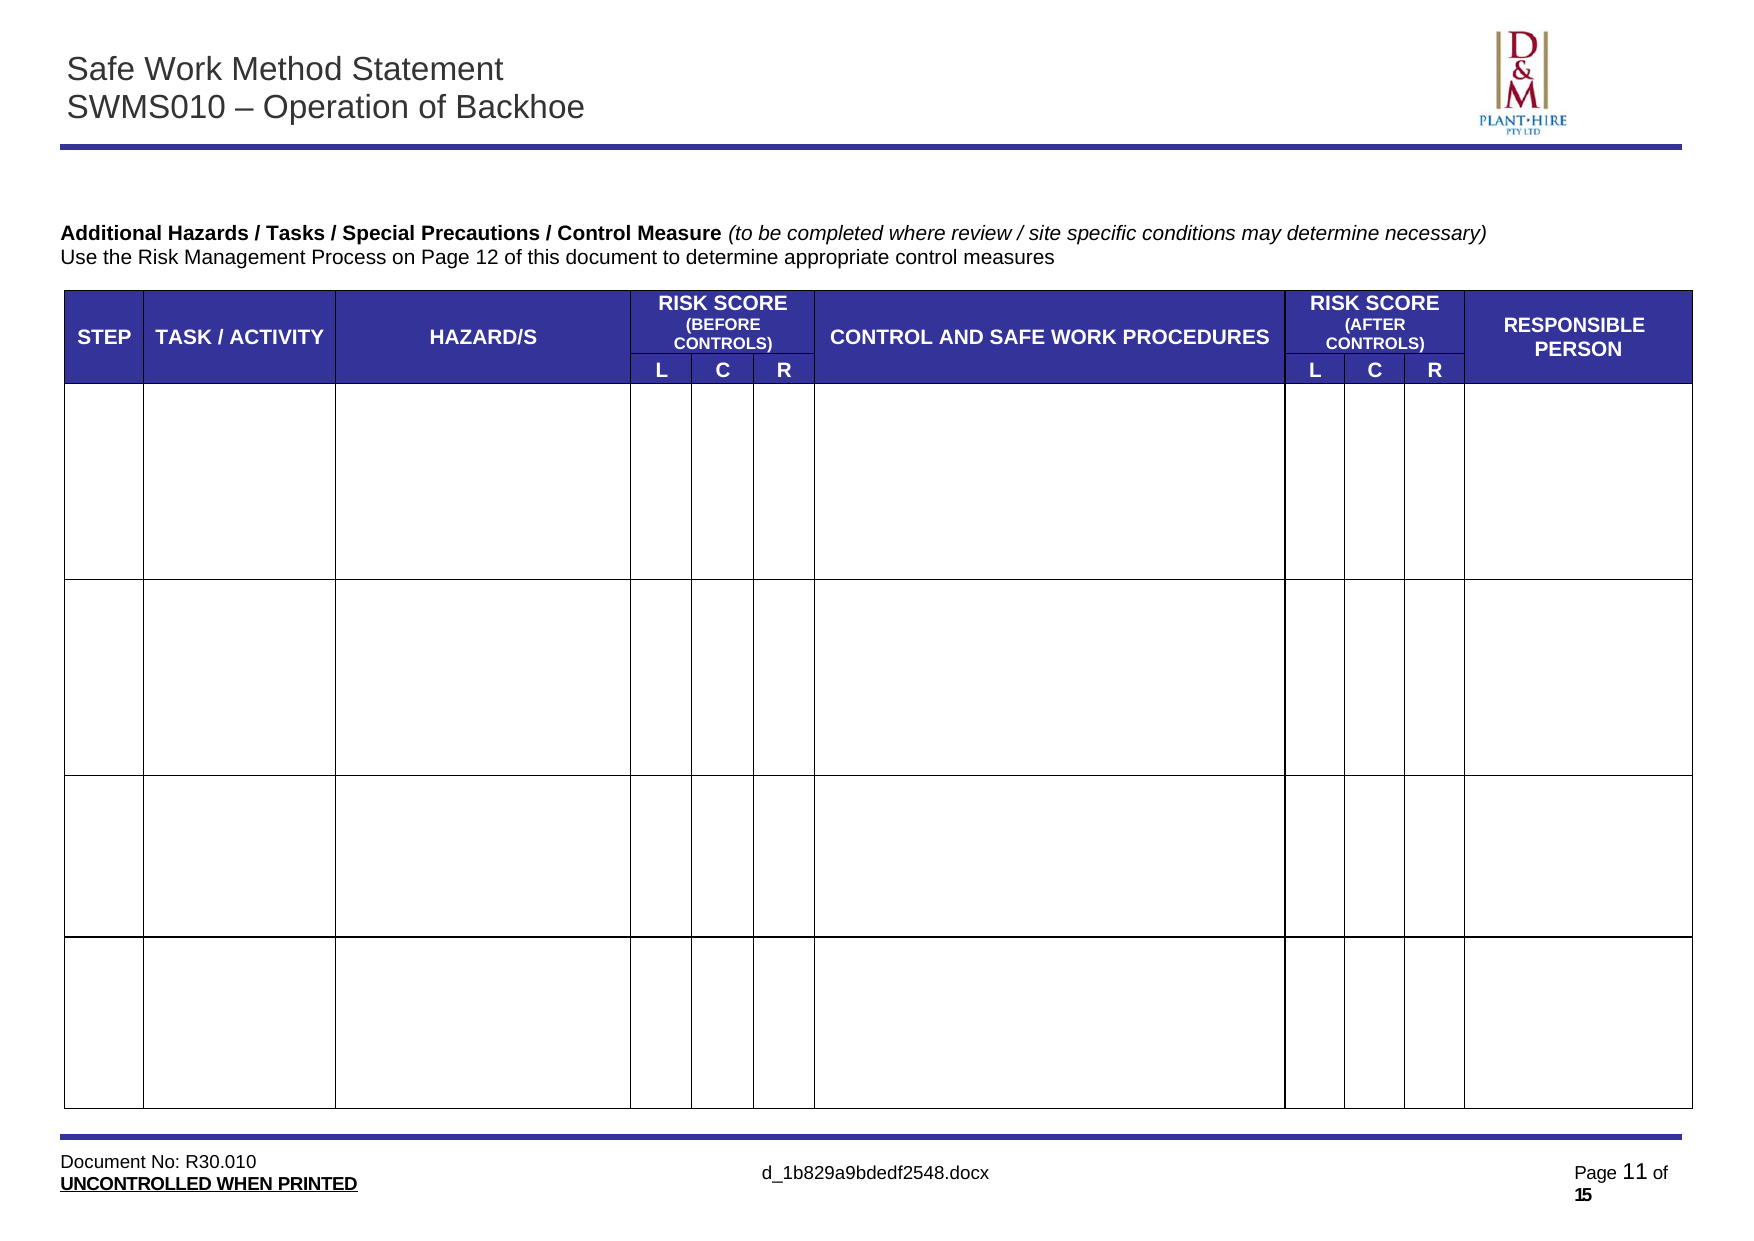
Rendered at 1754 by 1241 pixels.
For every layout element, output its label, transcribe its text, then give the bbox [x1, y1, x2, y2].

table_cell [65, 580, 143, 775]
table_cell [144, 384, 335, 579]
table_cell [1345, 580, 1404, 775]
table_cell [1465, 580, 1692, 775]
table_cell [144, 776, 335, 936]
table_cell [1405, 384, 1464, 579]
table_cell L [631, 354, 691, 383]
table_cell [1465, 384, 1692, 579]
table_cell [692, 938, 753, 1108]
table_cell [336, 580, 630, 775]
table_cell [336, 776, 630, 936]
table_cell [1405, 776, 1464, 936]
table_cell C [1345, 354, 1404, 383]
picture [1476, 28, 1570, 138]
text Additional Hazards / Tasks / Special Precautions / Control Measure (to be completed where review / site specific conditions may determine necessary) [60, 221, 1704, 245]
table_cell [631, 580, 691, 775]
table_cell [754, 938, 814, 1108]
table_cell [815, 384, 1284, 579]
table_cell [1286, 938, 1344, 1108]
table_cell [815, 776, 1284, 936]
table_cell [1345, 776, 1404, 936]
table_cell [1345, 384, 1404, 579]
table_cell [692, 580, 753, 775]
table_cell [1465, 776, 1692, 936]
table_cell [1286, 776, 1344, 936]
table_cell [1405, 580, 1464, 775]
table_cell R [754, 354, 814, 383]
table_cell [815, 938, 1284, 1108]
table_cell [65, 776, 143, 936]
table_header STEP [65, 291, 143, 383]
table_cell [65, 938, 143, 1108]
table_header RISK SCORE (AFTER CONTROLS) [1286, 291, 1464, 353]
table_cell [65, 384, 143, 579]
table_cell [631, 776, 691, 936]
table_cell [144, 580, 335, 775]
table_cell R [1405, 354, 1464, 383]
table_cell C [692, 354, 753, 383]
table_cell [1345, 938, 1404, 1108]
table_cell [1286, 384, 1344, 579]
table_header RESPONSIBLE PERSON [1465, 291, 1692, 383]
table_header CONTROL AND SAFE WORK PROCEDURES [815, 291, 1284, 383]
table_cell [1405, 938, 1464, 1108]
table_cell [144, 938, 335, 1108]
table_cell L [1286, 354, 1344, 383]
table_cell [692, 384, 753, 579]
table_header RISK SCORE (BEFORE CONTROLS) [631, 291, 814, 353]
table_cell [754, 384, 814, 579]
table_cell [336, 384, 630, 579]
table_cell [754, 580, 814, 775]
table_header HAZARD/S [336, 291, 630, 383]
table_cell [631, 938, 691, 1108]
table_cell [336, 938, 630, 1108]
table_cell [1465, 938, 1692, 1108]
table_cell [754, 776, 814, 936]
text Use the Risk Management Process on Page 12 of this document to determine appropriate control measures [60, 245, 1704, 269]
table_cell [1286, 580, 1344, 775]
table_header TASK / ACTIVITY [144, 291, 335, 383]
table_cell [815, 580, 1284, 775]
table_cell [692, 776, 753, 936]
table_cell [631, 384, 691, 579]
